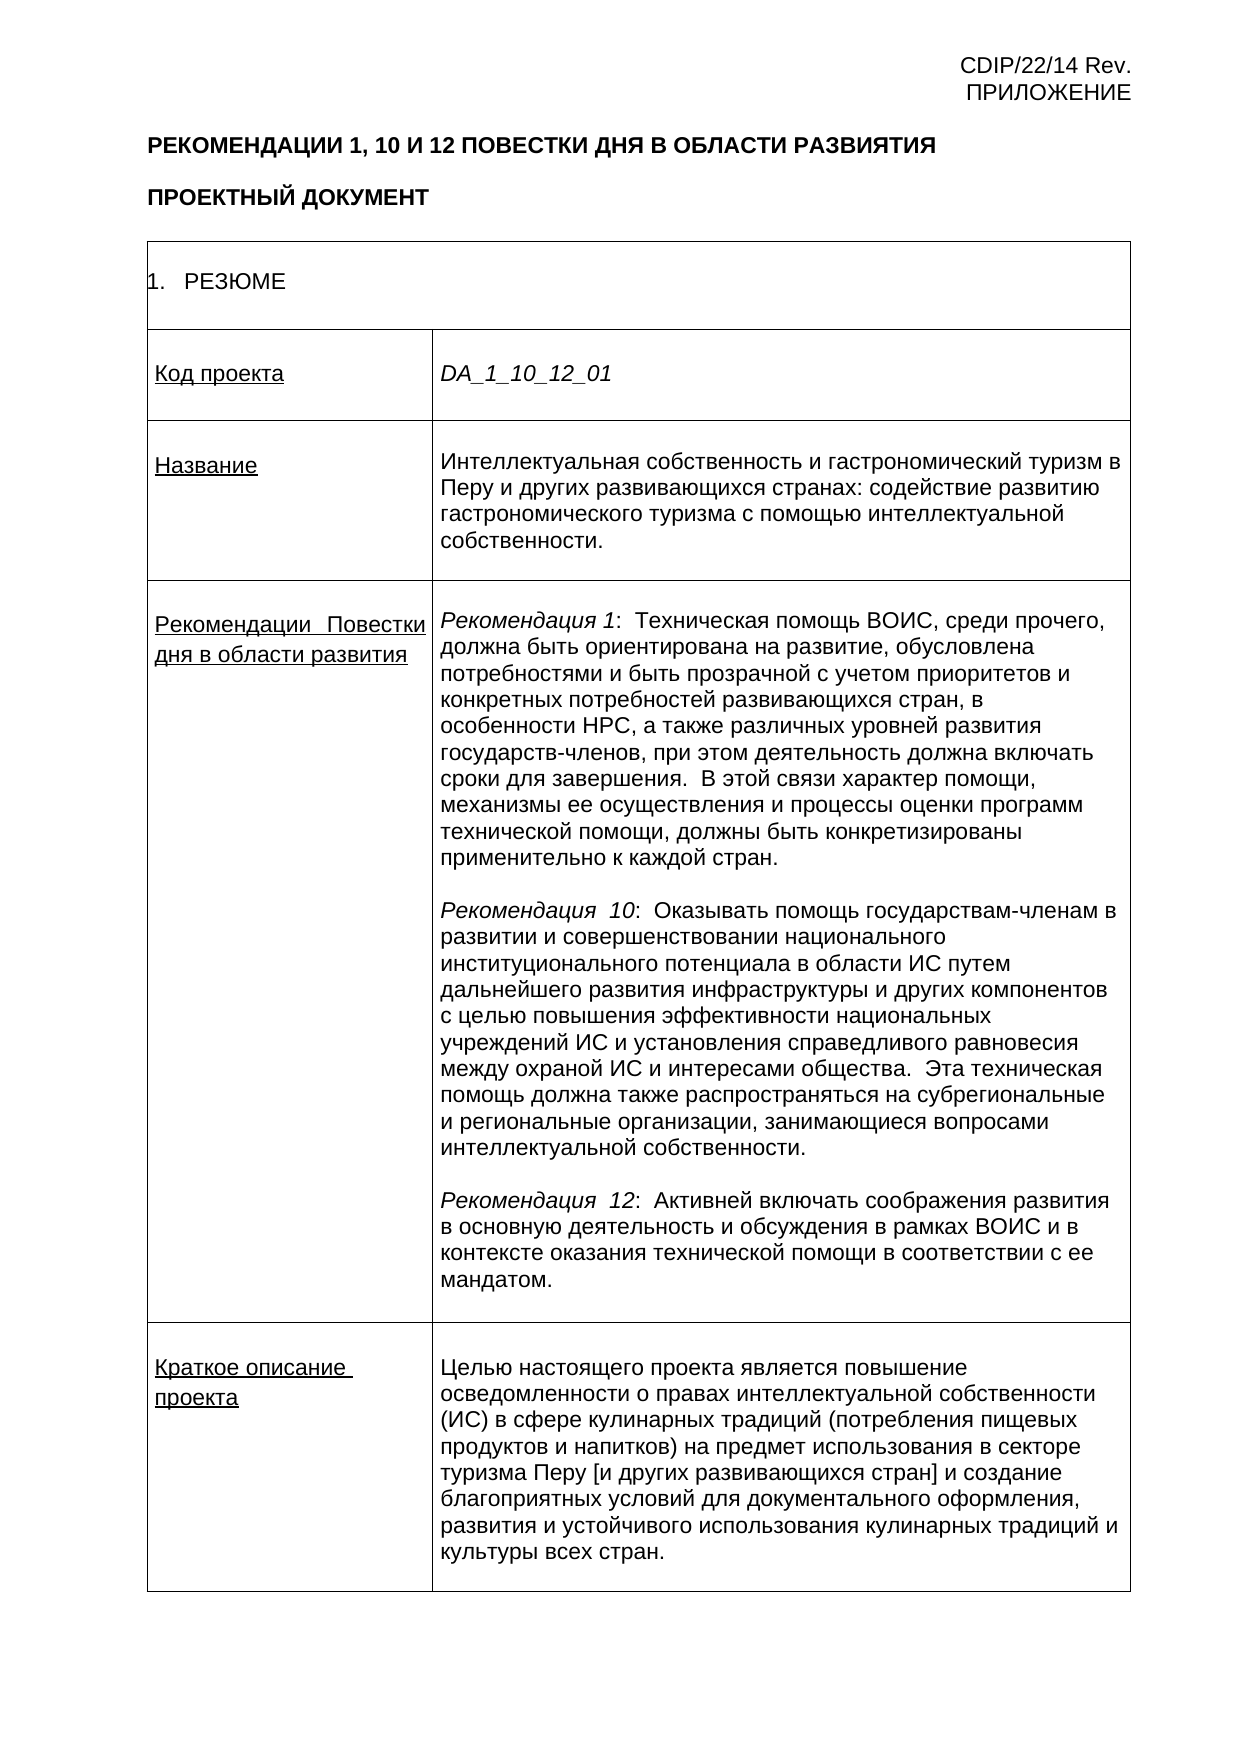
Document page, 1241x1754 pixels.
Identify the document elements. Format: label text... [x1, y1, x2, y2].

table_cell Интеллектуальная собственность и гастрономический туризм в Перу и других развивающихся странах: содействие развитию гастрономического туризма с помощью интеллектуальной собственности. [433, 421, 1130, 579]
table_cell Рекомендация 1: Техническая помощь ВОИС, среди прочего, должна быть ориентирована на развитие, обусловлена потребностями и быть прозрачной с учетом приоритетов и конкретных потребностей развивающихся стран, в особенности НРС, а также различных уровней развития государств-членов, при этом деятельность должна включать сроки для завершения. В этой связи характер помощи, механизмы ее осуществления и процессы оценки программ технической помощи, должны быть конкретизированы применительно к каждой стран. Рекомендация 10: Оказывать помощь государствам-членам в развитии и совершенствовании национального институционального потенциала в области ИС путем дальнейшего развития инфраструктуры и других компонентов с целью повышения эффективности национальных учреждений ИС и установления справедливого равновесия между охраной ИС и интересами общества. Эта техническая помощь должна также распространяться на субрегиональные и региональные организации, занимающиеся вопросами интеллектуальной собственности. Рекомендация 12: Активней включать соображения развития в основную деятельность и обсуждения в рамках ВОИС и в контексте оказания технической помощи в соответствии с ее мандатом. [433, 581, 1130, 1322]
table_cell Рекомендации Повестки дня в области развития [148, 581, 432, 1322]
table_cell Код проекта [148, 330, 432, 420]
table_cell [433, 1323, 1130, 1591]
table_cell DA_1_10_12_01 [433, 330, 1130, 420]
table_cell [148, 1323, 432, 1591]
table_header РЕЗЮМЕ [148, 242, 1130, 329]
text ПРОЕКТНЫЙ ДОКУМЕНТ [147, 184, 1122, 211]
text РЕКОМЕНДАЦИИ 1, 10 И 12 ПОВЕСТКИ ДНЯ В ОБЛАСТИ РАЗВИЯТИЯ [147, 132, 1122, 158]
table_cell Название [148, 421, 432, 579]
